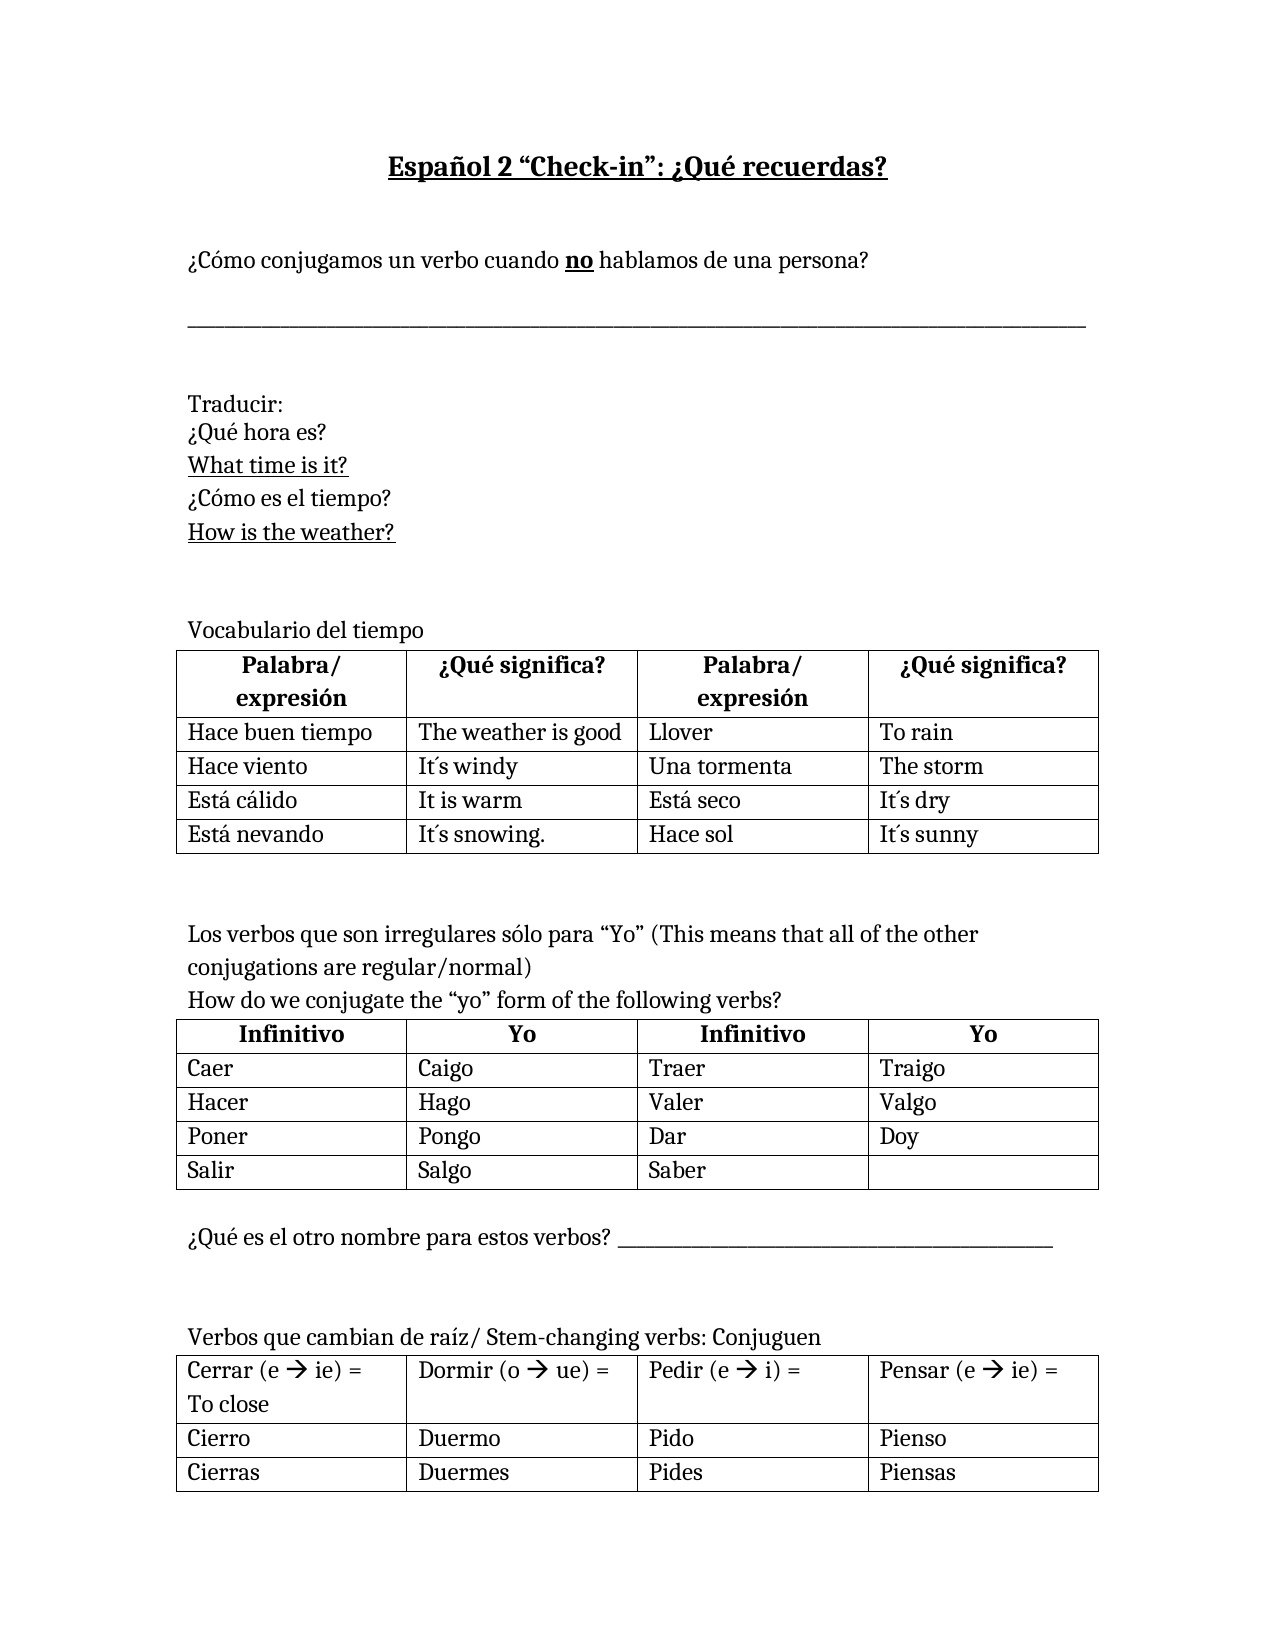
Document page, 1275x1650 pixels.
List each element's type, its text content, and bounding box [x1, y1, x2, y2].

table_header Yo [407, 1020, 637, 1053]
table_cell Caer [177, 1054, 406, 1087]
table_cell [869, 1156, 1098, 1189]
table_cell The weather is good [407, 718, 637, 751]
table_cell Cierras [177, 1458, 406, 1491]
table_cell The storm [869, 752, 1098, 785]
table_cell It is warm [407, 786, 637, 819]
table_header Cerrar (e ie) = To close [177, 1356, 406, 1422]
table_cell Dar [638, 1122, 868, 1155]
table_cell Pienso [869, 1424, 1098, 1457]
text How is the weather? [187, 517, 1087, 546]
table_cell Hace viento [177, 752, 406, 785]
table_header ¿Qué significa? [869, 651, 1098, 717]
table_cell It´s dry [869, 786, 1098, 819]
text How do we conjugate the “yo” form of the following verbs? [187, 986, 1087, 1015]
text ¿Qué es el otro nombre para estos verbos? _______________________________________________ [187, 1223, 1087, 1252]
table_cell Caigo [407, 1054, 637, 1087]
table_cell Pides [638, 1458, 868, 1491]
text ¿Cómo es el tiempo? [187, 484, 1087, 513]
table_header Palabra/expresión [177, 651, 406, 717]
table_cell It´s windy [407, 752, 637, 785]
table_cell It´s sunny [869, 820, 1098, 853]
text Traducir: [187, 389, 1087, 418]
text Verbos que cambian de raíz/ Stem-changing verbs: Conjuguen [187, 1322, 1087, 1351]
table_cell Valgo [869, 1088, 1098, 1121]
table_header Palabra/expresión [638, 651, 868, 717]
table_header Pedir (e i) = [638, 1356, 868, 1422]
table_cell Traer [638, 1054, 868, 1087]
table_cell Está cálido [177, 786, 406, 819]
table_cell Pongo [407, 1122, 637, 1155]
table_cell Poner [177, 1122, 406, 1155]
table_cell Hace buen tiempo [177, 718, 406, 751]
table_cell Hago [407, 1088, 637, 1121]
table_cell It´s snowing. [407, 820, 637, 853]
table_cell Salir [177, 1156, 406, 1189]
table_cell Llover [638, 718, 868, 751]
table_cell Doy [869, 1122, 1098, 1155]
table_cell Cierro [177, 1424, 406, 1457]
table_cell Pido [638, 1424, 868, 1457]
table_header ¿Qué significa? [407, 651, 637, 717]
table_cell Una tormenta [638, 752, 868, 785]
text What time is it? [187, 451, 1087, 480]
table_header Yo [869, 1020, 1098, 1053]
text ¿Qué hora es? [187, 418, 1087, 447]
table_cell Salgo [407, 1156, 637, 1189]
table_cell Traigo [869, 1054, 1098, 1087]
table_header Infinitivo [177, 1020, 406, 1053]
table_cell Hace sol [638, 820, 868, 853]
table_header Pensar (e ie) = [869, 1356, 1098, 1422]
text ¿Cómo conjugamos un verbo cuando no hablamos de una persona? [187, 246, 1087, 274]
table_cell Está nevando [177, 820, 406, 853]
text Vocabulario del tiempo [187, 616, 1087, 645]
table_header Dormir (o ue) = [407, 1356, 637, 1422]
text Español 2 “Check-in”: ¿Qué recuerdas? [187, 150, 1087, 183]
table_cell Valer [638, 1088, 868, 1121]
table_cell Duermo [407, 1424, 637, 1457]
table_cell Hacer [177, 1088, 406, 1121]
table_cell To rain [869, 718, 1098, 751]
table_cell Duermes [407, 1458, 637, 1491]
table_cell Piensas [869, 1458, 1098, 1491]
table_header Infinitivo [638, 1020, 868, 1053]
table_cell Está seco [638, 786, 868, 819]
text _________________________________________________________________________________________________ [187, 303, 1087, 332]
text Los verbos que son irregulares sólo para “Yo” (This means that all of the other conjugations are regular/normal) [187, 920, 1087, 982]
table_cell Saber [638, 1156, 868, 1189]
